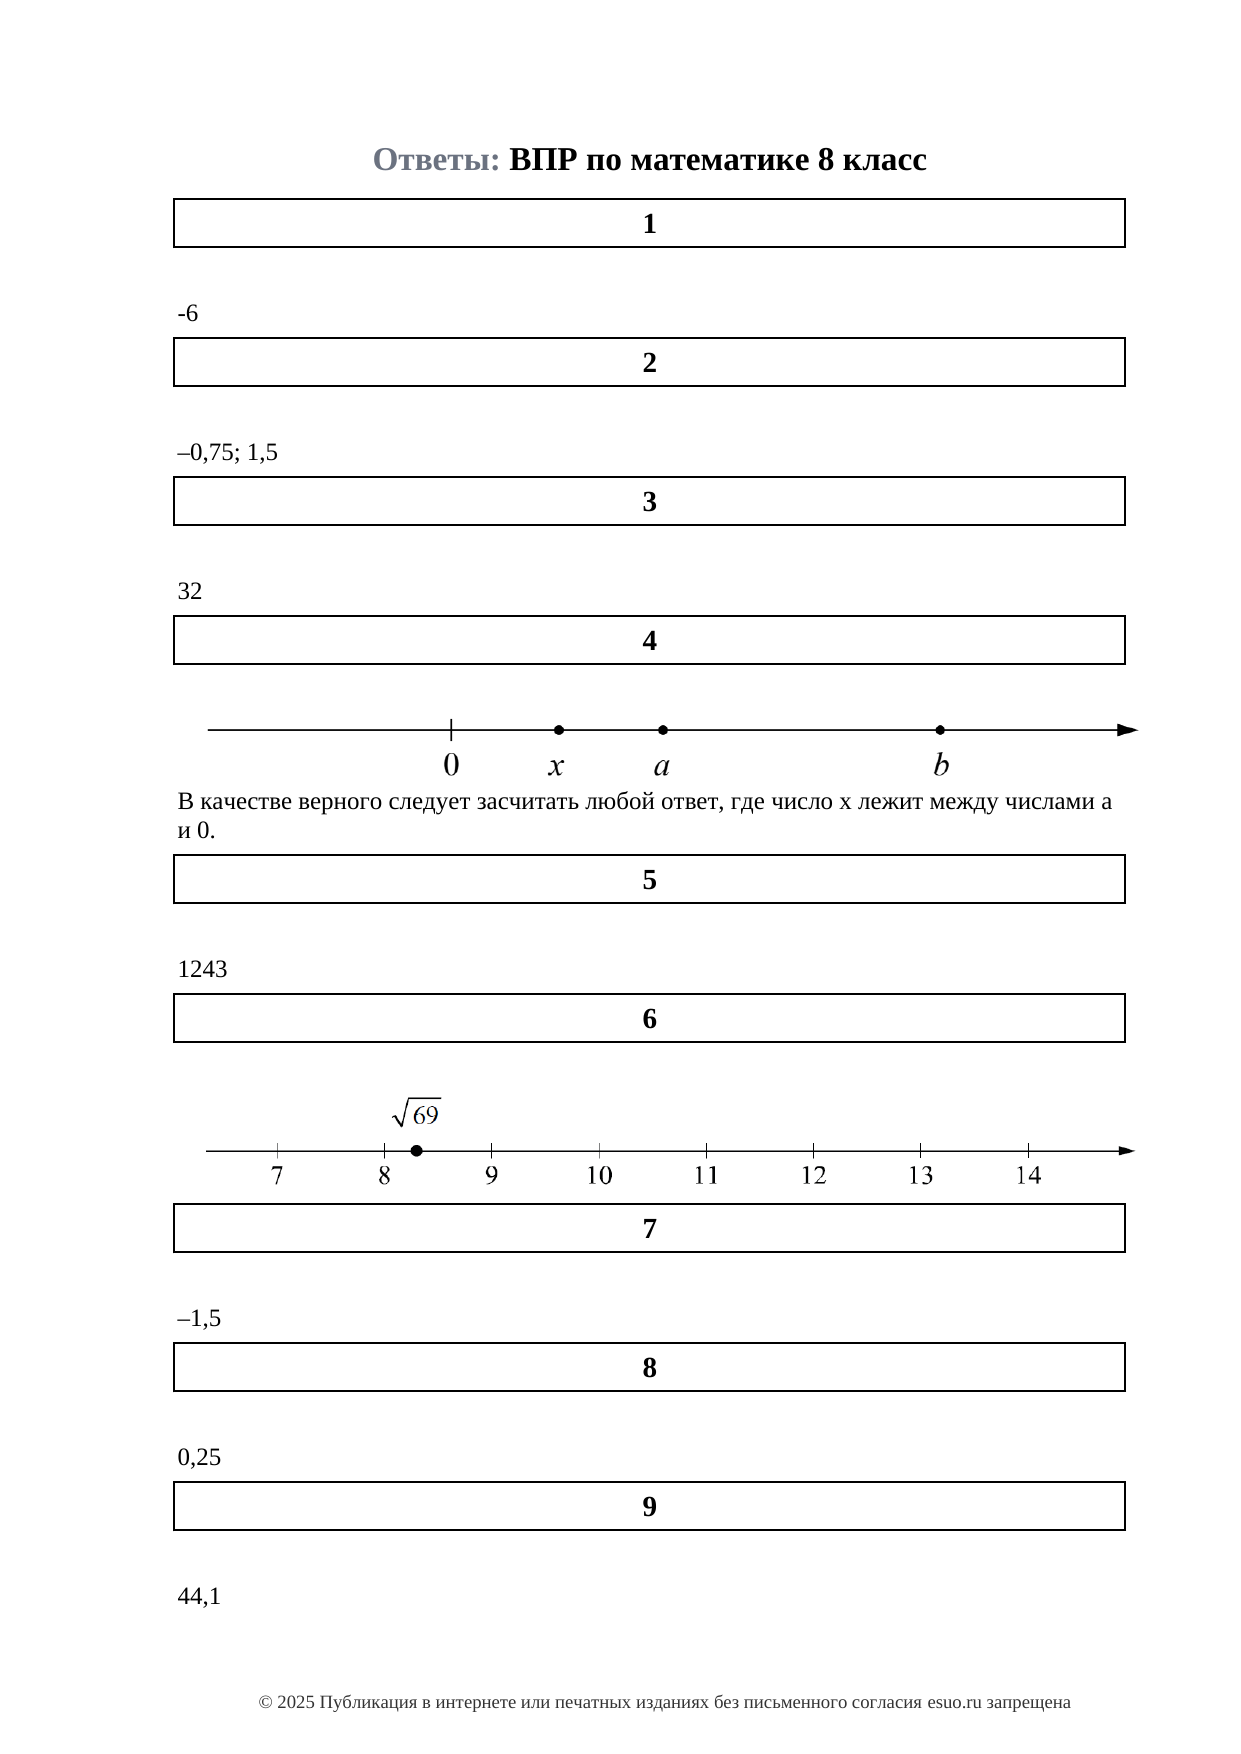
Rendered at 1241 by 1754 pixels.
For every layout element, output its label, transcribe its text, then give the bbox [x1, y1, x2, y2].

subtitle 3 [175, 478, 1124, 524]
text 44,1 [177, 1581, 1122, 1610]
picture [196, 1092, 1142, 1193]
picture [196, 714, 1142, 776]
subtitle 8 [175, 1344, 1124, 1390]
text 0,25 [177, 1442, 1122, 1471]
text 32 [177, 576, 1122, 604]
subtitle 9 [175, 1483, 1124, 1529]
text –1,5 [177, 1303, 1122, 1332]
subtitle 4 [175, 617, 1124, 663]
text –0,75; 1,5 [177, 437, 1122, 466]
subtitle 2 [175, 339, 1124, 385]
text 1243 [177, 954, 1122, 983]
text -6 [177, 298, 1122, 327]
text В качестве верного следует засчитать любой ответ, где число x лежит между числами a и 0. [177, 786, 1122, 844]
subtitle 6 [175, 995, 1124, 1041]
subtitle Ответы: ВПР по математике 8 класс [177, 139, 1122, 177]
subtitle 7 [175, 1205, 1124, 1251]
subtitle 5 [175, 856, 1124, 902]
subtitle 1 [175, 200, 1124, 246]
